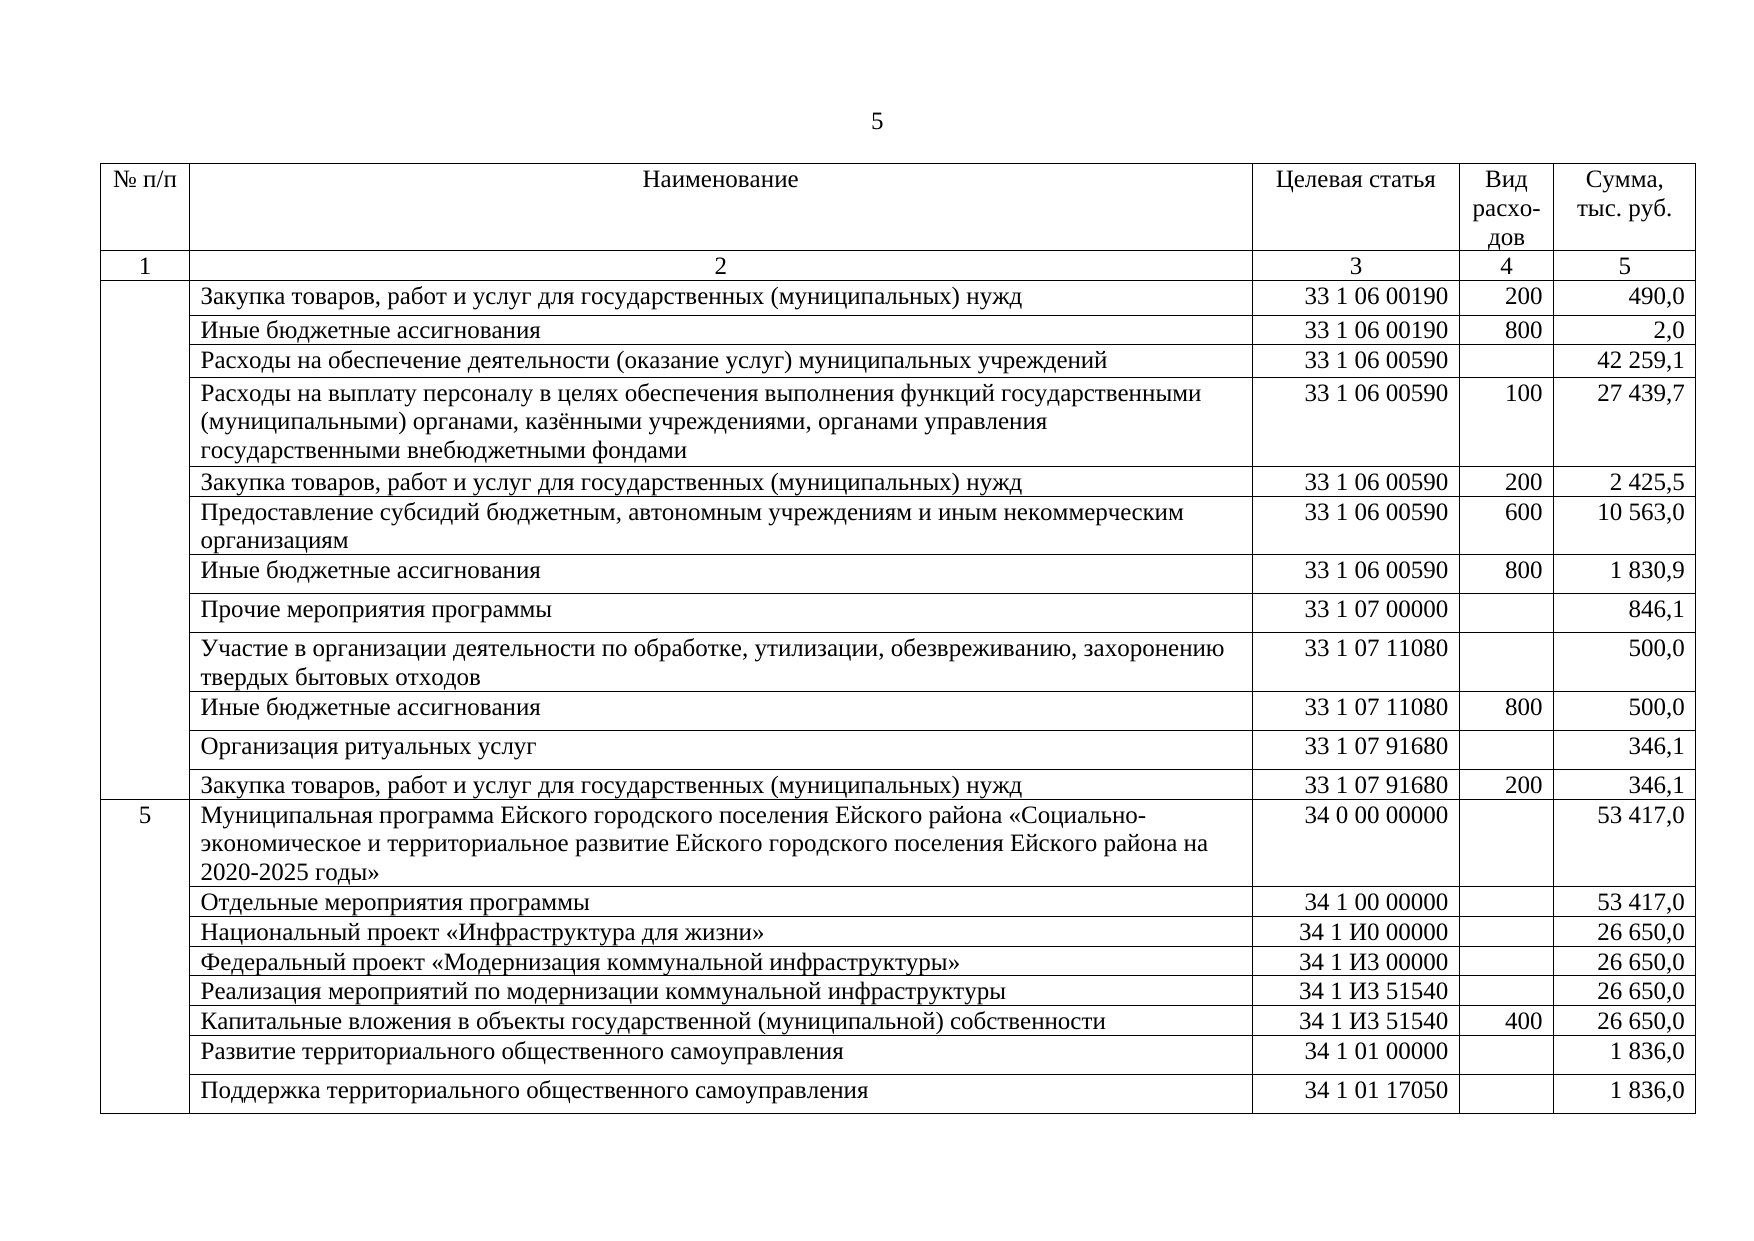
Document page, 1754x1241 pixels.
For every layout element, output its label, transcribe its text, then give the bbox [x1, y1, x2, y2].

table_header Вид расхо-дов [1460, 164, 1553, 250]
table_cell 33 1 06 00590 [1253, 497, 1459, 554]
table_cell 1 [101, 251, 189, 280]
table_cell 33 1 06 00590 [1253, 555, 1459, 593]
table_cell 34 1 01 00000 [1253, 1036, 1459, 1074]
table_cell Муниципальная программа Ейского городского поселения Ейского района «Социально-экономическое и территориальное развитие Ейского городского поселения Ейского района на 2020-2025 годы» [190, 800, 1252, 886]
table_cell [1460, 594, 1553, 632]
table_cell 4 [1460, 251, 1553, 280]
table_cell 500,0 [1554, 633, 1695, 691]
table_cell [1460, 731, 1553, 769]
table_cell 33 1 07 91680 [1253, 770, 1459, 799]
table_cell Поддержка территориального общественного самоуправления [190, 1075, 1252, 1113]
table_cell [1460, 633, 1553, 691]
table_cell Отдельные мероприятия программы [190, 887, 1252, 916]
table_cell Организация ритуальных услуг [190, 731, 1252, 769]
table_cell [1460, 1075, 1553, 1113]
table_cell 600 [1460, 497, 1553, 554]
table_cell [1460, 976, 1553, 1005]
table_cell Предоставление субсидий бюджетным, автономным учреждениям и иным некоммерческим организациям [190, 497, 1252, 554]
table_cell 34 1 И3 51540 [1253, 1006, 1459, 1035]
table_cell 53 417,0 [1554, 800, 1695, 886]
table_cell Национальный проект «Инфраструктура для жизни» [190, 917, 1252, 946]
table_cell Капитальные вложения в объекты государственной (муниципальной) собственности [190, 1006, 1252, 1035]
table_cell [1460, 1036, 1553, 1074]
table_cell 26 650,0 [1554, 976, 1695, 1005]
table_cell 34 1 И3 00000 [1253, 947, 1459, 975]
table_header Целевая статья [1253, 164, 1459, 250]
table_cell 26 650,0 [1554, 917, 1695, 946]
table_cell 5 [101, 800, 189, 1113]
table_cell 33 1 07 11080 [1253, 692, 1459, 730]
table_cell Иные бюджетные ассигнования [190, 316, 1252, 344]
table_cell 800 [1460, 555, 1553, 593]
table_cell 33 1 07 91680 [1253, 731, 1459, 769]
table_cell 1 836,0 [1554, 1075, 1695, 1113]
table_cell 26 650,0 [1554, 1006, 1695, 1035]
table_cell 400 [1460, 1006, 1553, 1035]
table_header Наименование [190, 164, 1252, 250]
table_cell 200 [1460, 467, 1553, 496]
table_header № п/п [101, 164, 189, 250]
table_cell Прочие мероприятия программы [190, 594, 1252, 632]
table_cell 34 1 И0 00000 [1253, 917, 1459, 946]
table_cell 26 650,0 [1554, 947, 1695, 975]
table_cell Закупка товаров, работ и услуг для государственных (муниципальных) нужд [190, 770, 1252, 799]
table_cell [1460, 800, 1553, 886]
table_cell 846,1 [1554, 594, 1695, 632]
table_cell 34 1 И3 51540 [1253, 976, 1459, 1005]
table_cell Иные бюджетные ассигнования [190, 555, 1252, 593]
table_cell 500,0 [1554, 692, 1695, 730]
table_header Сумма, тыс. руб. [1554, 164, 1695, 250]
table_cell 33 1 06 00190 [1253, 316, 1459, 344]
table_cell 10 563,0 [1554, 497, 1695, 554]
table_cell 34 0 00 00000 [1253, 800, 1459, 886]
table_cell Иные бюджетные ассигнования [190, 692, 1252, 730]
table_cell 33 1 07 11080 [1253, 633, 1459, 691]
table_cell 200 [1460, 770, 1553, 799]
table_cell Федеральный проект «Модернизация коммунальной инфраструктуры» [190, 947, 1252, 975]
table_cell 1 836,0 [1554, 1036, 1695, 1074]
table_cell 346,1 [1554, 731, 1695, 769]
table_cell [1460, 917, 1553, 946]
table_cell 1 830,9 [1554, 555, 1695, 593]
table_cell 200 [1460, 281, 1553, 314]
table_cell Развитие территориального общественного самоуправления [190, 1036, 1252, 1074]
table_cell 800 [1460, 316, 1553, 344]
table_cell 2,0 [1554, 316, 1695, 344]
table_cell 33 1 06 00590 [1253, 467, 1459, 496]
table_cell 100 [1460, 378, 1553, 466]
table_cell 33 1 06 00190 [1253, 281, 1459, 314]
table_cell 2 425,5 [1554, 467, 1695, 496]
table_cell 42 259,1 [1554, 345, 1695, 377]
table_cell 490,0 [1554, 281, 1695, 314]
table_cell Закупка товаров, работ и услуг для государственных (муниципальных) нужд [190, 281, 1252, 314]
table_cell 33 1 06 00590 [1253, 378, 1459, 466]
table_cell Участие в организации деятельности по обработке, утилизации, обезвреживанию, захоронению твердых бытовых отходов [190, 633, 1252, 691]
table_cell 34 1 01 17050 [1253, 1075, 1459, 1113]
table_cell 2 [190, 251, 1252, 280]
table_cell 800 [1460, 692, 1553, 730]
table_cell [1460, 345, 1553, 377]
table_cell 33 1 06 00590 [1253, 345, 1459, 377]
table_cell 27 439,7 [1554, 378, 1695, 466]
table_cell 5 [1554, 251, 1695, 280]
table_cell 34 1 00 00000 [1253, 887, 1459, 916]
table_cell Расходы на выплату персоналу в целях обеспечения выполнения функций государственными (муниципальными) органами, казёнными учреждениями, органами управления государственными внебюджетными фондами [190, 378, 1252, 466]
table_cell Закупка товаров, работ и услуг для государственных (муниципальных) нужд [190, 467, 1252, 496]
table_cell [1460, 887, 1553, 916]
table_cell 3 [1253, 251, 1459, 280]
table_cell 346,1 [1554, 770, 1695, 799]
table_cell 53 417,0 [1554, 887, 1695, 916]
table_cell Реализация мероприятий по модернизации коммунальной инфраструктуры [190, 976, 1252, 1005]
table_cell Расходы на обеспечение деятельности (оказание услуг) муниципальных учреждений [190, 345, 1252, 377]
table_cell [1460, 947, 1553, 975]
table_cell 33 1 07 00000 [1253, 594, 1459, 632]
